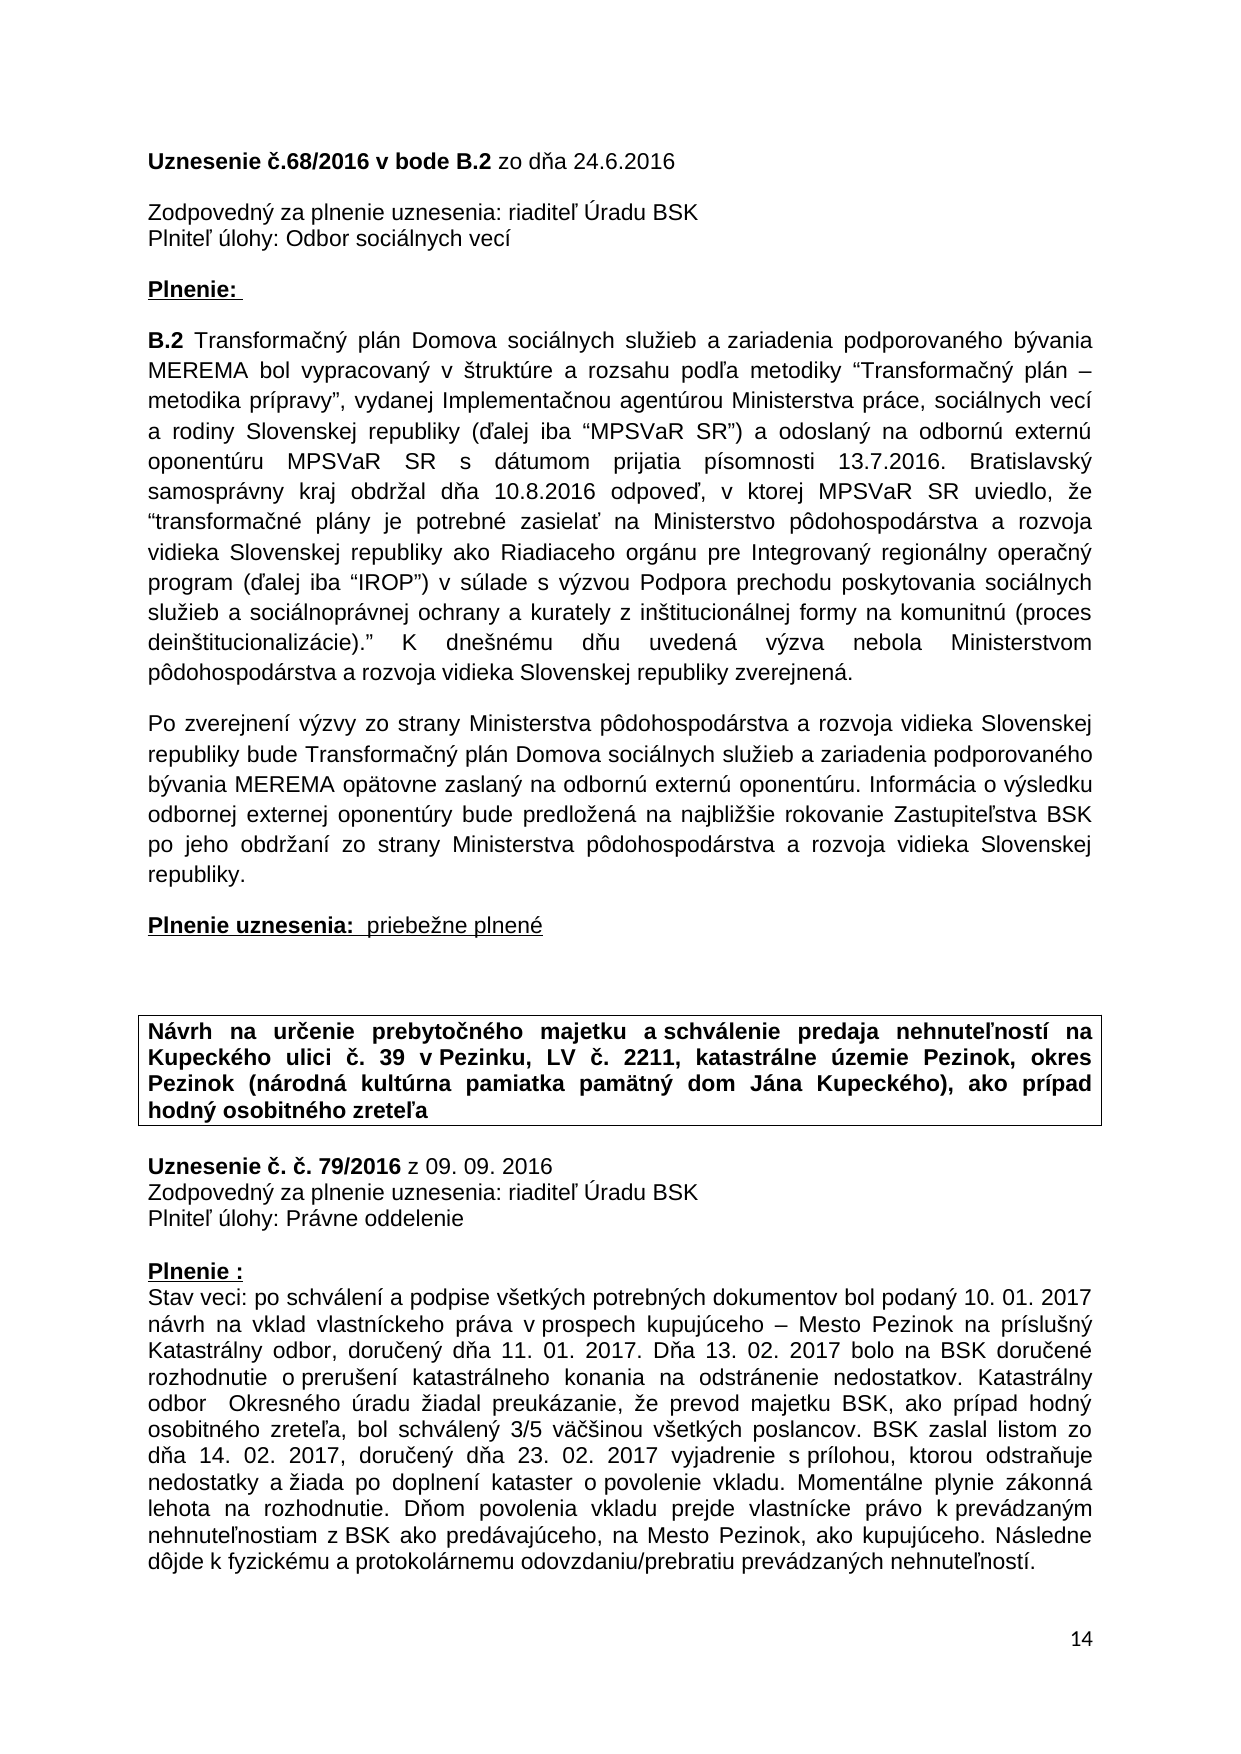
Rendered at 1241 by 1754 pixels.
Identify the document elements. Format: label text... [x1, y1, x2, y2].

text Plniteľ úlohy: Právne oddelenie [148, 1205, 1093, 1232]
text B.2 Transformačný plán Domova sociálnych služieb a zariadenia podporovaného bývania MEREMA bol vypracovaný v štruktúre a rozsahu podľa metodiky “Transformačný plán – metodika prípravy”, vydanej Implementačnou agentúrou Ministerstva práce, sociálnych vecí a rodiny Slovenskej republiky (ďalej iba “MPSVaR SR”) a odoslaný na odbornú externú oponentúru MPSVaR SR s dátumom prijatia písomnosti 13.7.2016. Bratislavský samosprávny kraj obdržal dňa 10.8.2016 odpoveď, v ktorej MPSVaR SR uviedlo, že “transformačné plány je potrebné zasielať na Ministerstvo pôdohospodárstva a rozvoja vidieka Slovenskej republiky ako Riadiaceho orgánu pre Integrovaný regionálny operačný program (ďalej iba “IROP”) v súlade s výzvou Podpora prechodu poskytovania sociálnych služieb a sociálnoprávnej ochrany a kurately z inštitucionálnej formy na komunitnú (proces deinštitucionalizácie).” K dnešnému dňu uvedená výzva nebola Ministerstvom pôdohospodárstva a rozvoja vidieka Slovenskej republiky zverejnená. [148, 327, 1093, 686]
text Plniteľ úlohy: Odbor sociálnych vecí [148, 225, 1093, 251]
text Návrh na určenie prebytočného majetku a schválenie predaja nehnuteľností na Kupeckého ulici č. 39 v Pezinku, LV č. 2211, katastrálne územie Pezinok, okres Pezinok (národná kultúrna pamiatka pamätný dom Jána Kupeckého), ako prípad hodný osobitného zreteľa [139, 1016, 1101, 1125]
text Plnenie uznesenia: priebežne plnené [148, 912, 1093, 939]
text Zodpovedný za plnenie uznesenia: riaditeľ Úradu BSK [148, 199, 1093, 225]
text Uznesenie č. č. 79/2016 z 09. 09. 2016 [148, 1153, 1093, 1179]
text Plnenie: [148, 276, 1093, 302]
text Po zverejnení výzvy zo strany Ministerstva pôdohospodárstva a rozvoja vidieka Slovenskej republiky bude Transformačný plán Domova sociálnych služieb a zariadenia podporovaného bývania MEREMA opätovne zaslaný na odbornú externú oponentúru. Informácia o výsledku odbornej externej oponentúry bude predložená na najbližšie rokovanie Zastupiteľstva BSK po jeho obdržaní zo strany Ministerstva pôdohospodárstva a rozvoja vidieka Slovenskej republiky. [148, 710, 1093, 888]
text Plnenie : [148, 1258, 1093, 1284]
text Zodpovedný za plnenie uznesenia: riaditeľ Úradu BSK [148, 1179, 1093, 1205]
text Uznesenie č.68/2016 v bode B.2 zo dňa 24.6.2016 [148, 148, 1093, 174]
text Stav veci: po schválení a podpise všetkých potrebných dokumentov bol podaný 10. 01. 2017 návrh na vklad vlastníckeho práva v prospech kupujúceho – Mesto Pezinok na príslušný Katastrálny odbor, doručený dňa 11. 01. 2017. Dňa 13. 02. 2017 bolo na BSK doručené rozhodnutie o prerušení katastrálneho konania na odstránenie nedostatkov. Katastrálny odbor Okresného úradu žiadal preukázanie, že prevod majetku BSK, ako prípad hodný osobitného zreteľa, bol schválený 3/5 väčšinou všetkých poslancov. BSK zaslal listom zo dňa 14. 02. 2017, doručený dňa 23. 02. 2017 vyjadrenie s prílohou, ktorou odstraňuje nedostatky a žiada po doplnení kataster o povolenie vkladu. Momentálne plynie zákonná lehota na rozhodnutie. Dňom povolenia vkladu prejde vlastnícke právo k prevádzaným nehnuteľnostiam z BSK ako predávajúceho, na Mesto Pezinok, ako kupujúceho. Následne dôjde k fyzickému a protokolárnemu odovzdaniu/prebratiu prevádzaných nehnuteľností. [148, 1284, 1093, 1574]
